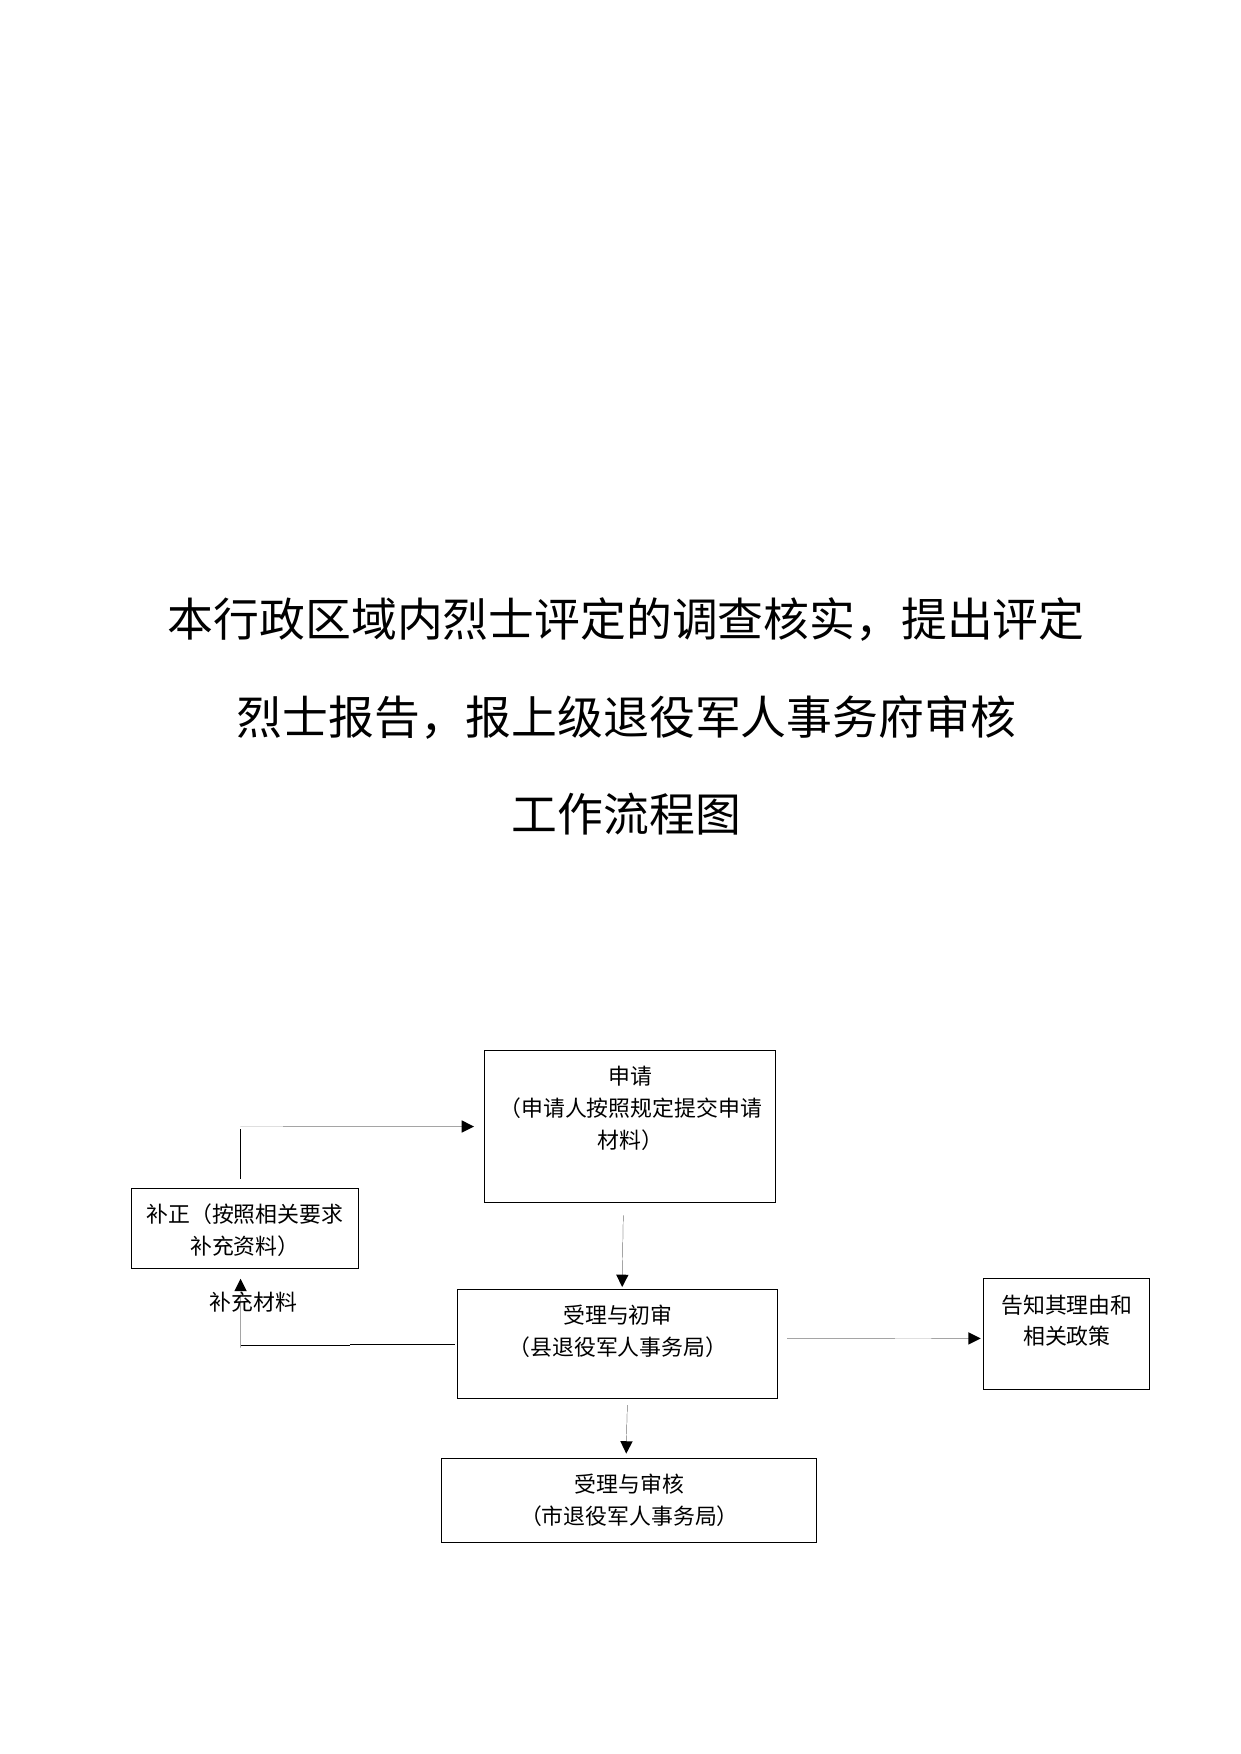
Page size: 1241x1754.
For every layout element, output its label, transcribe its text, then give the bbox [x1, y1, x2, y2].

text 补充材料 [241, 1284, 983, 1317]
text 补充材料 [165, 1284, 240, 1317]
text 工作流程图 [165, 763, 1087, 861]
text 需补 补充资 [165, 1187, 1087, 1219]
text 本行政区域内烈士评定的调查核实，提出评定烈士报告，报上级退役军人事务府审核 [165, 568, 1087, 763]
